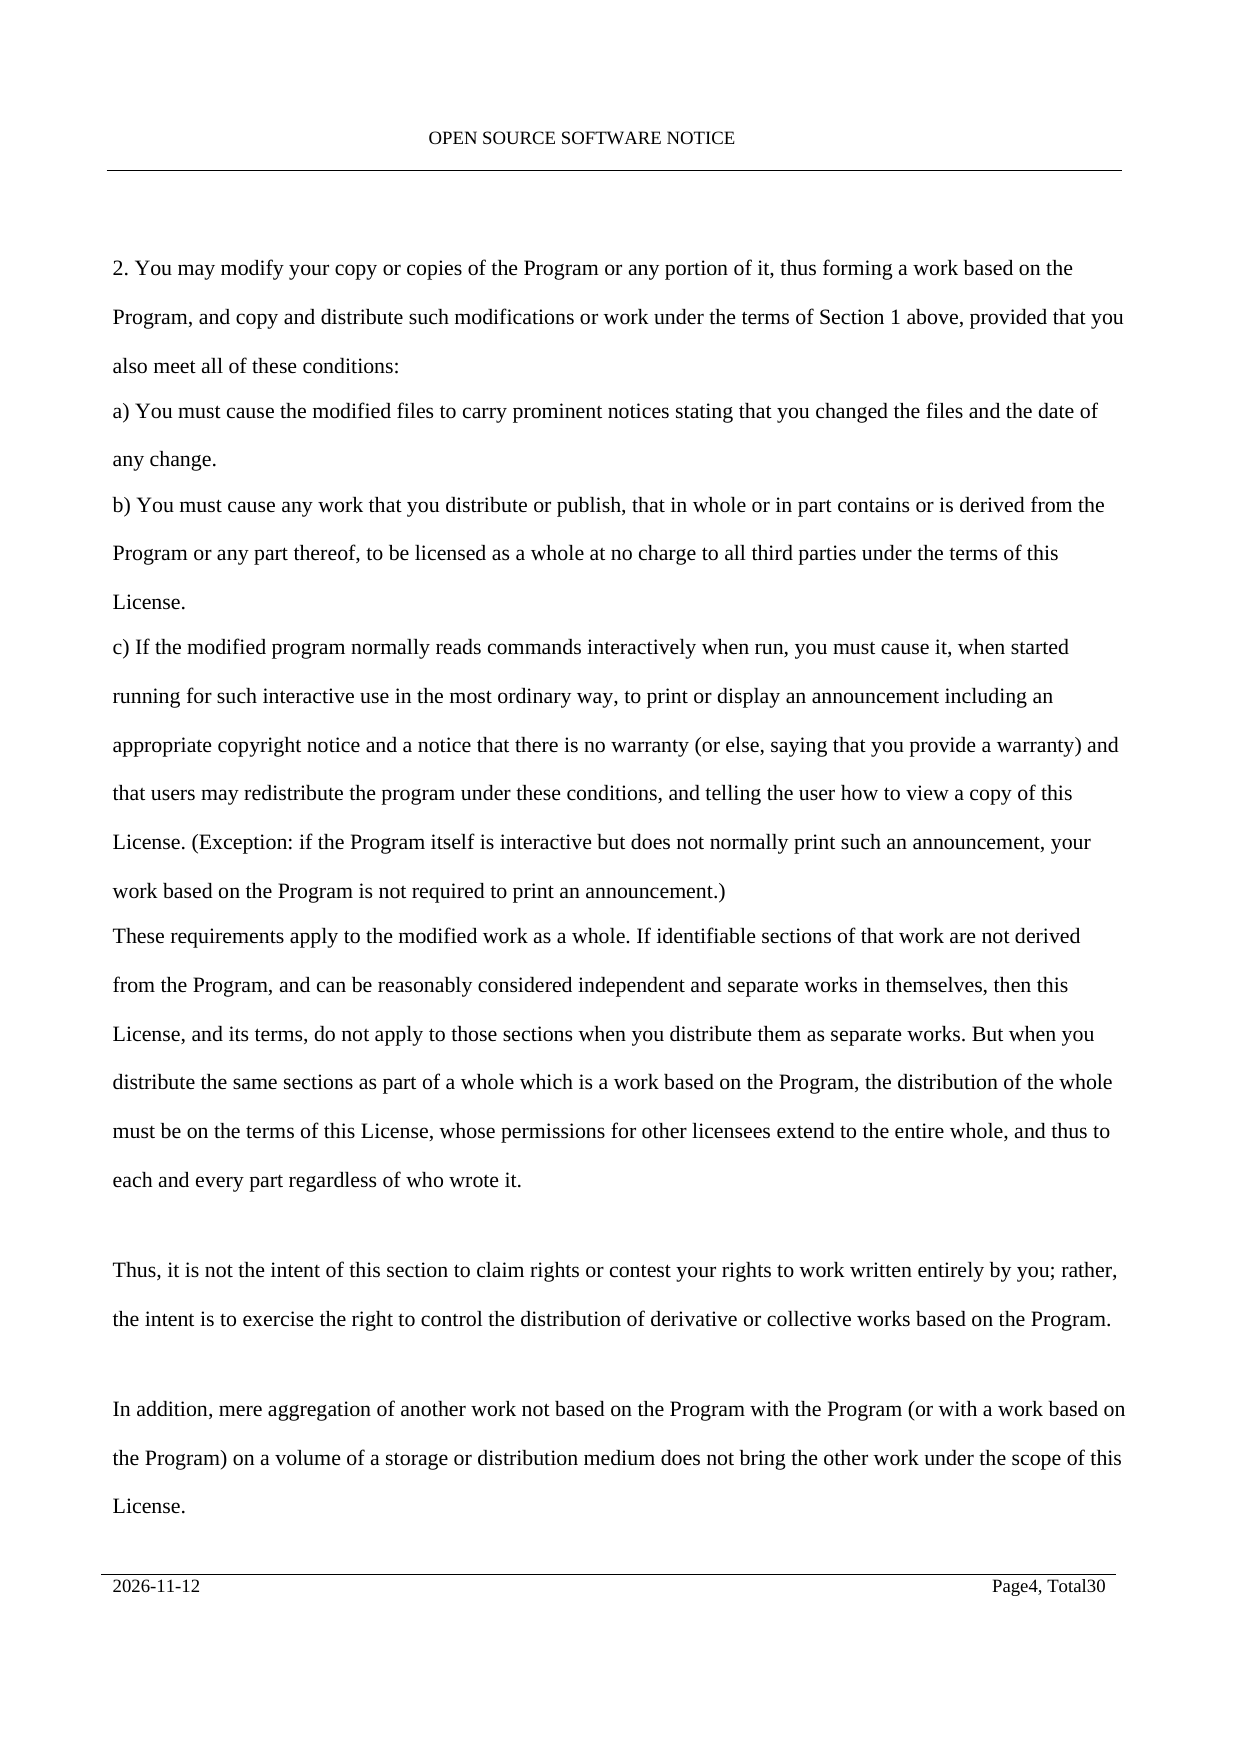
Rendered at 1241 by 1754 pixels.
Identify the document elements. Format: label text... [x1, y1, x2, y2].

text 2. You may modify your copy or copies of the Program or any portion of it, thus forming a work based on the Program, and copy and distribute such modifications or work under the terms of Section 1 above, provided that you also meet all of these conditions: [112, 251, 1128, 381]
text In addition, mere aggregation of another work not based on the Program with the Program (or with a work based on the Program) on a volume of a storage or distribution medium does not bring the other work under the scope of this License. [112, 1392, 1128, 1522]
text c) If the modified program normally reads commands interactively when run, you must cause it, when started running for such interactive use in the most ordinary way, to print or display an announcement including an appropriate copyright notice and a notice that there is no warranty (or else, saying that you provide a warranty) and that users may redistribute the program under these conditions, and telling the user how to view a copy of this License. (Exception: if the Program itself is interactive but does not normally print such an announcement, your work based on the Program is not required to print an announcement.) [112, 631, 1128, 907]
text These requirements apply to the modified work as a whole. If identifiable sections of that work are not derived from the Program, and can be reasonably considered independent and separate works in themselves, then this License, and its terms, do not apply to those sections when you distribute them as separate works. But when you distribute the same sections as part of a whole which is a work based on the Program, the distribution of the whole must be on the terms of this License, whose permissions for other licensees extend to the entire whole, and thus to each and every part regardless of who wrote it. [112, 919, 1128, 1196]
text b) You must cause any work that you distribute or publish, that in whole or in part contains or is derived from the Program or any part thereof, to be licensed as a whole at no charge to all third parties under the terms of this License. [112, 488, 1128, 618]
text a) You must cause the modified files to carry prominent notices stating that you changed the files and the date of any change. [112, 394, 1128, 475]
text Thus, it is not the intent of this section to claim rights or contest your rights to work written entirely by you; rather, the intent is to exercise the right to control the distribution of derivative or collective works based on the Program. [112, 1253, 1128, 1334]
